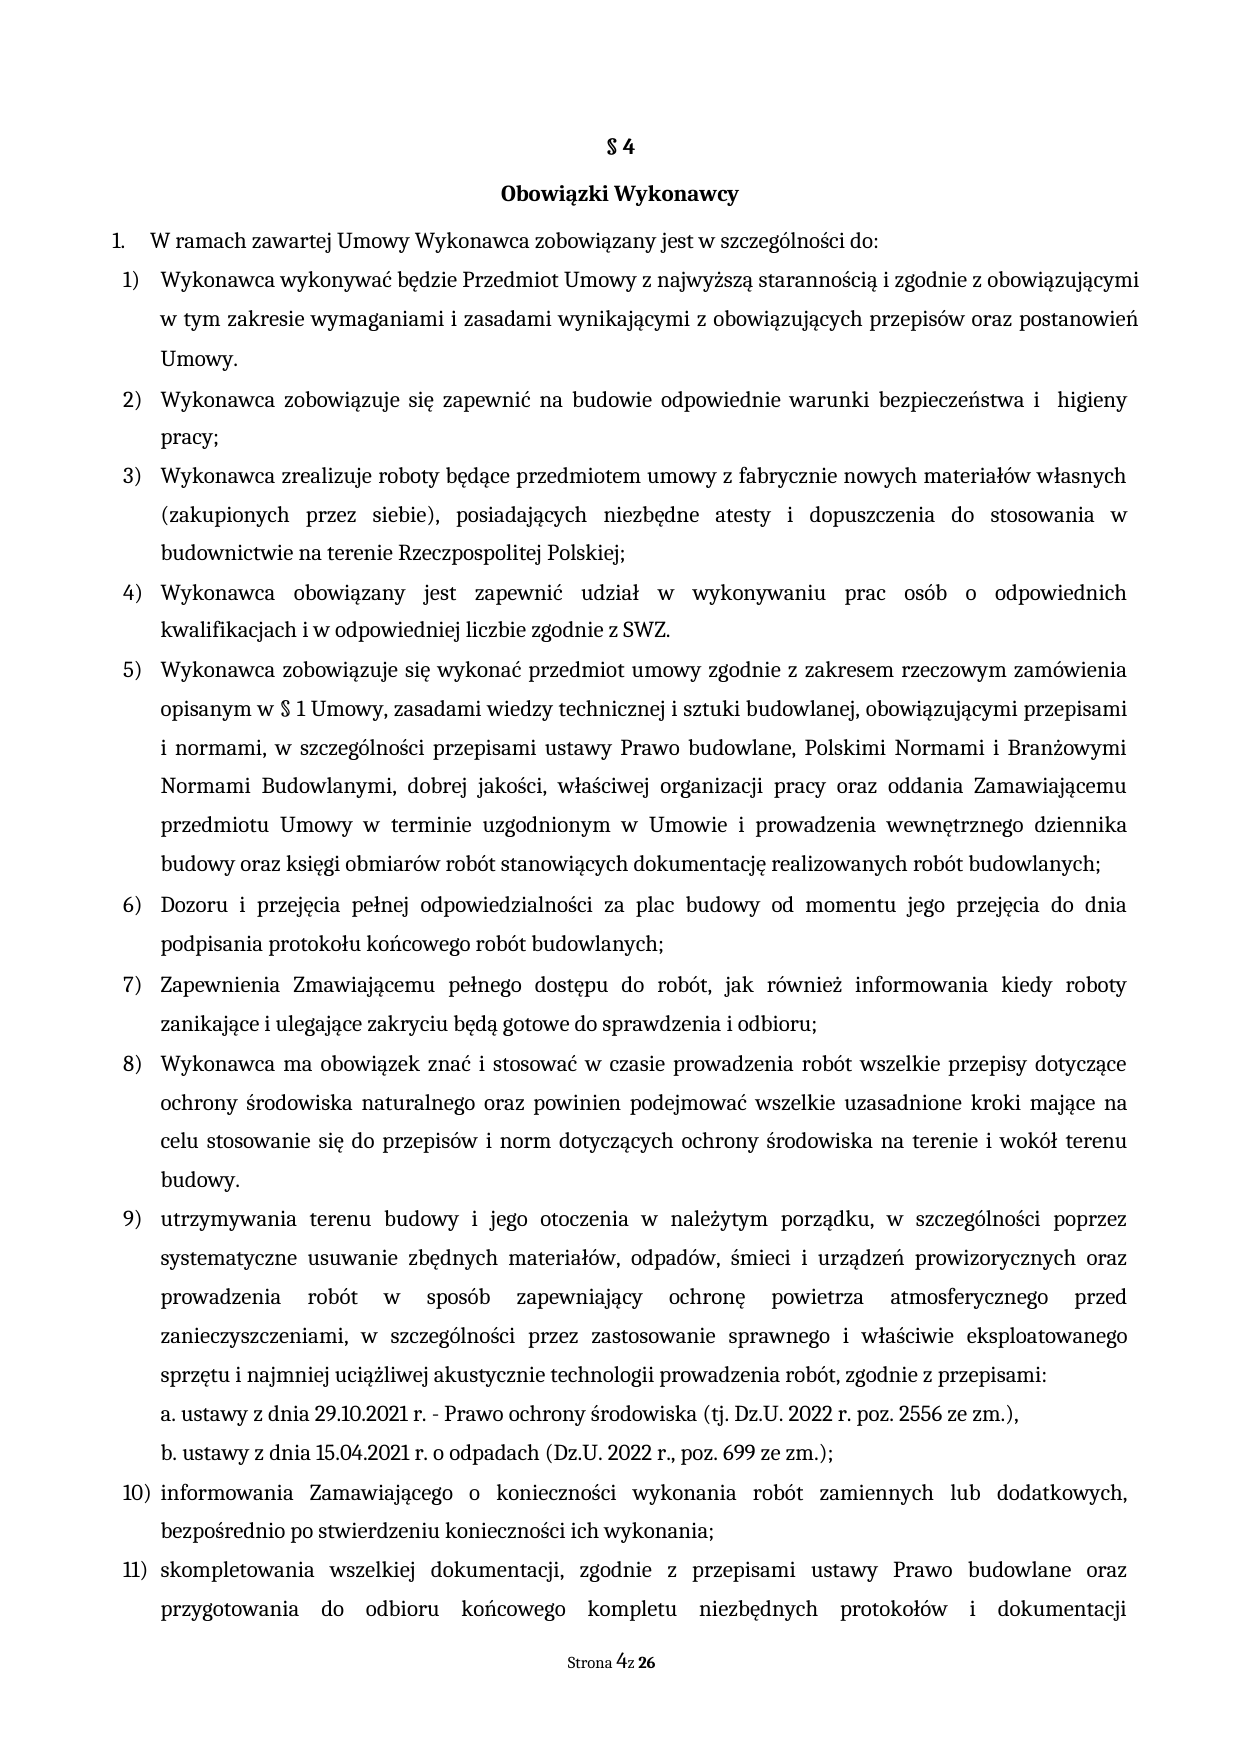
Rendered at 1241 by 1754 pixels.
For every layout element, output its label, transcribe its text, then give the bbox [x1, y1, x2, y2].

list utrzymywania terenu budowy i jego otoczenia w należytym porządku, w szczególności poprzez systematyczne usuwanie zbędnych materiałów, odpadów, śmieci i urządzeń prowizorycznych oraz prowadzenia robót w sposób zapewniający ochronę powietrza atmosferycznego przed zanieczyszczeniami, w szczególności przez zastosowanie sprawnego i właściwie eksploatowanego sprzętu i najmniej uciążliwej akustycznie technologii prowadzenia robót, zgodnie z przepisami: [123, 1206, 1129, 1388]
list b. ustawy z dnia 15.04.2021 r. o odpadach (Dz.U. 2022 r., poz. 699 ze zm.); [160, 1440, 1140, 1467]
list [123, 1557, 1128, 1622]
list Wykonawca zobowiązuje się zapewnić na budowie odpowiednie warunki bezpieczeństwa i higieny pracy; [123, 386, 1128, 450]
list Wykonawca wykonywać będzie Przedmiot Umowy z najwyższą starannością i zgodnie z obowiązującymi w tym zakresie wymaganiami i zasadami wynikającymi z obowiązujących przepisów oraz postanowień Umowy. [123, 267, 1140, 372]
list informowania Zamawiającego o konieczności wykonania robót zamiennych lub dodatkowych, bezpośrednio po stwierdzeniu konieczności ich wykonania; [123, 1480, 1128, 1544]
list Dozoru i przejęcia pełnej odpowiedzialności za plac budowy od momentu jego przejęcia do dnia podpisania protokołu końcowego robót budowlanych; [123, 892, 1128, 957]
subtitle § 4 [369, 133, 871, 160]
list Wykonawca obowiązany jest zapewnić udział w wykonywaniu prac osób o odpowiednich kwalifikacjach i w odpowiedniej liczbie zgodnie z SWZ. [123, 579, 1128, 643]
list Wykonawca zobowiązuje się wykonać przedmiot umowy zgodnie z zakresem rzeczowym zamówienia opisanym w § 1 Umowy, zasadami wiedzy technicznej i sztuki budowlanej, obowiązującymi przepisami i normami, w szczególności przepisami ustawy Prawo budowlane, Polskimi Normami i Branżowymi Normami Budowlanymi, dobrej jakości, właściwej organizacji pracy oraz oddania Zamawiającemu przedmiotu Umowy w terminie uzgodnionym w Umowie i prowadzenia wewnętrznego dziennika budowy oraz księgi obmiarów robót stanowiących dokumentację realizowanych robót budowlanych; [123, 656, 1128, 877]
list Wykonawca zrealizuje roboty będące przedmiotem umowy z fabrycznie nowych materiałów własnych (zakupionych przez siebie), posiadających niezbędne atesty i dopuszczenia do stosowania w budownictwie na terenie Rzeczpospolitej Polskiej; [123, 463, 1128, 566]
text Obowiązki Wykonawcy [369, 181, 871, 207]
list W ramach zawartej Umowy Wykonawca zobowiązany jest w szczególności do: [112, 228, 1140, 254]
list Wykonawca ma obowiązek znać i stosować w czasie prowadzenia robót wszelkie przepisy dotyczące ochrony środowiska naturalnego oraz powinien podejmować wszelkie uzasadnione kroki mające na celu stosowanie się do przepisów i norm dotyczących ochrony środowiska na terenie i wokół terenu budowy. [123, 1051, 1129, 1193]
list Zapewnienia Zmawiającemu pełnego dostępu do robót, jak również informowania kiedy roboty zanikające i ulegające zakryciu będą gotowe do sprawdzenia i odbioru; [123, 972, 1128, 1037]
list a. ustawy z dnia 29.10.2021 r. - Prawo ochrony środowiska (tj. Dz.U. 2022 r. poz. 2556 ze zm.), [160, 1400, 1140, 1427]
